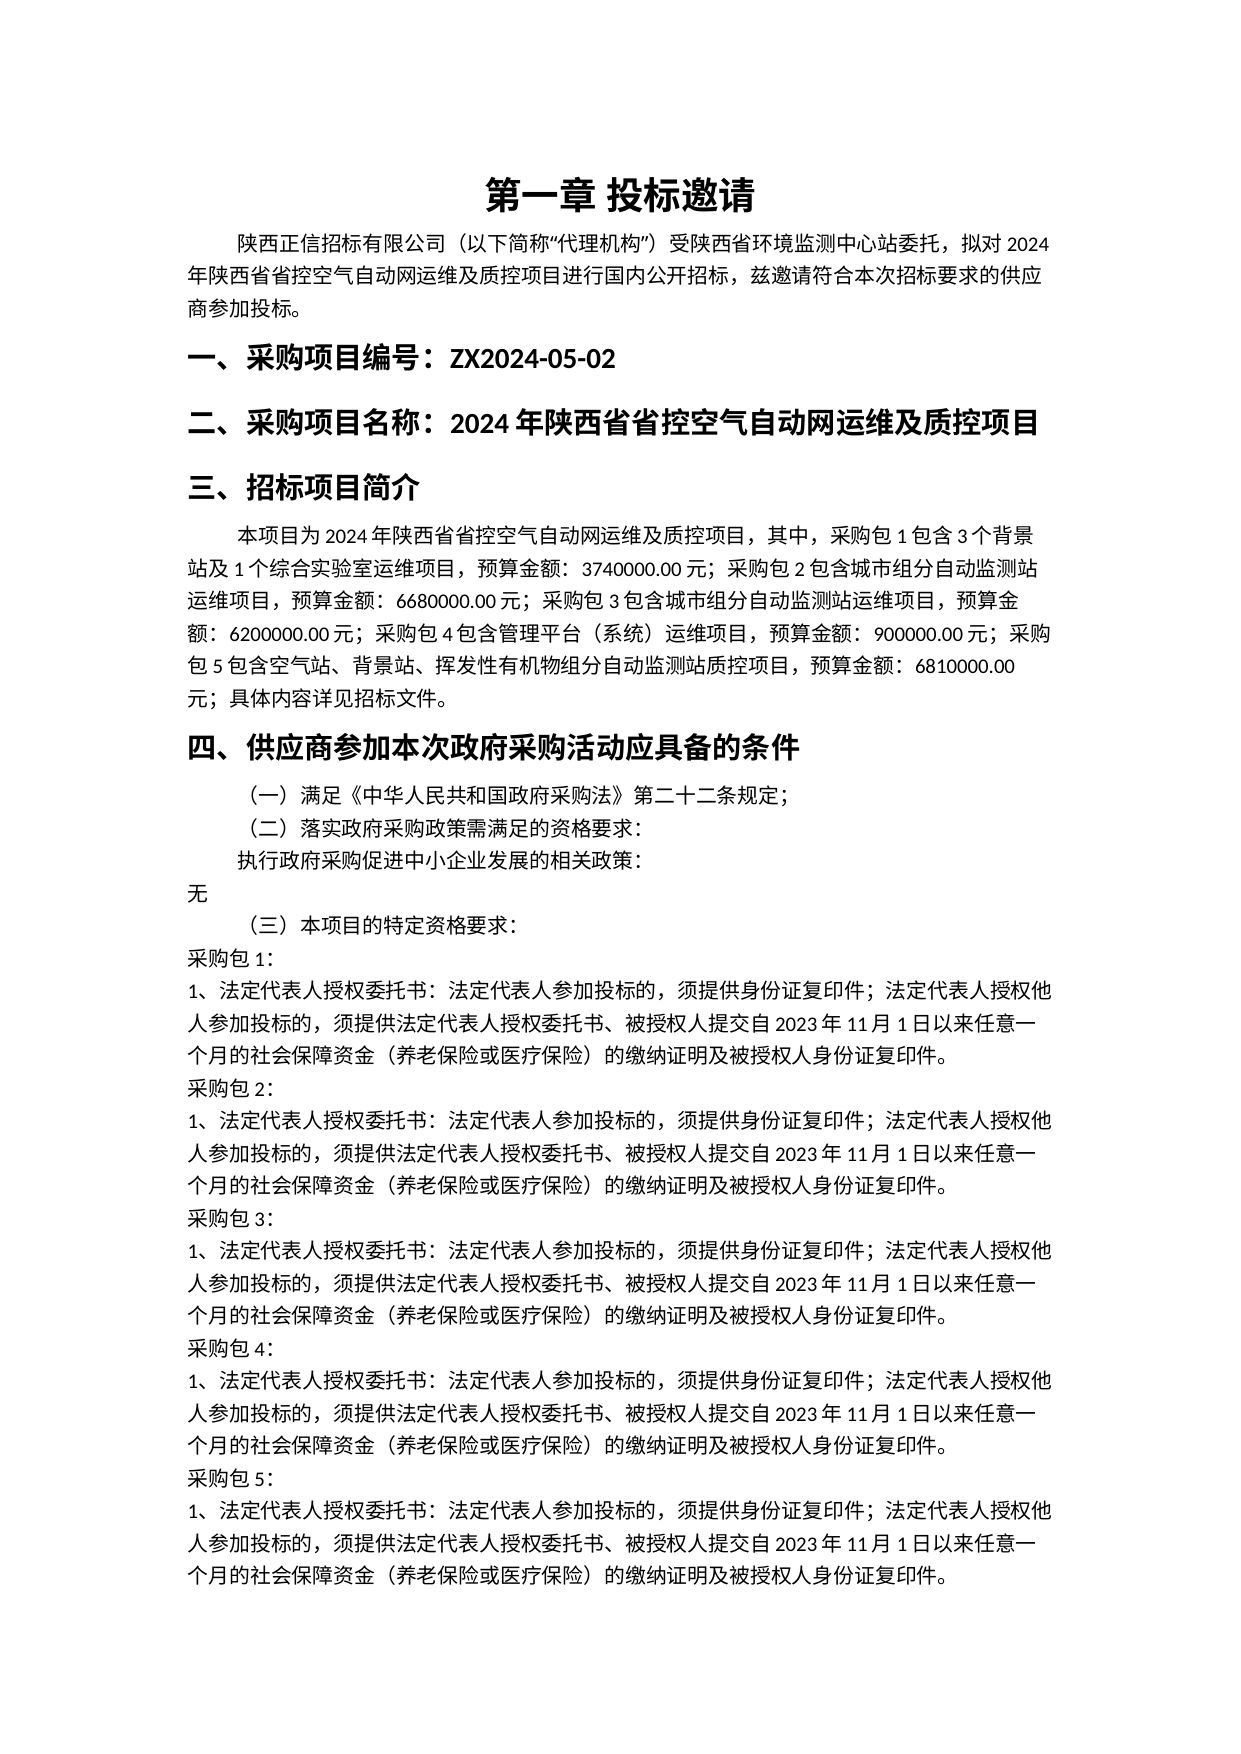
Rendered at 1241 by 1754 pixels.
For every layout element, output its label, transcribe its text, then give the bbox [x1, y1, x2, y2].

text 三、招标项目简介 [187, 454, 1053, 519]
text 本项目为2024年陕西省省控空气自动网运维及质控项目，其中，采购包1包含3个背景站及1个综合实验室运维项目，预算金额：3740000.00元；采购包2包含城市组分自动监测站运维项目，预算金额：6680000.00元；采购包3包含城市组分自动监测站运维项目，预算金额：6200000.00元；采购包4包含管理平台（系统）运维项目，预算金额：900000.00元；采购包5包含空气站、背景站、挥发性有机物组分自动监测站质控项目，预算金额：6810000.00元；具体内容详见招标文件。 [187, 519, 1053, 714]
text 采购包4： [187, 1332, 1053, 1364]
text 1、法定代表人授权委托书：法定代表人参加投标的，须提供身份证复印件；法定代表人授权他人参加投标的，须提供法定代表人授权委托书、被授权人提交自2023年11月1日以来任意一个月的社会保障资金（养老保险或医疗保险）的缴纳证明及被授权人身份证复印件。 [187, 1234, 1053, 1332]
text 四、供应商参加本次政府采购活动应具备的条件 [187, 714, 1053, 779]
text 采购包5： [187, 1462, 1053, 1494]
text 1、法定代表人授权委托书：法定代表人参加投标的，须提供身份证复印件；法定代表人授权他人参加投标的，须提供法定代表人授权委托书、被授权人提交自2023年11月1日以来任意一个月的社会保障资金（养老保险或医疗保险）的缴纳证明及被授权人身份证复印件。 [187, 1364, 1053, 1462]
text 第一章 投标邀请 [187, 162, 1053, 227]
text 无 [187, 877, 1053, 909]
text 采购包1： [187, 942, 1053, 974]
text 1、法定代表人授权委托书：法定代表人参加投标的，须提供身份证复印件；法定代表人授权他人参加投标的，须提供法定代表人授权委托书、被授权人提交自2023年11月1日以来任意一个月的社会保障资金（养老保险或医疗保险）的缴纳证明及被授权人身份证复印件。 [187, 1494, 1053, 1592]
text 执行政府采购促进中小企业发展的相关政策： [187, 844, 1053, 877]
text 1、法定代表人授权委托书：法定代表人参加投标的，须提供身份证复印件；法定代表人授权他人参加投标的，须提供法定代表人授权委托书、被授权人提交自2023年11月1日以来任意一个月的社会保障资金（养老保险或医疗保险）的缴纳证明及被授权人身份证复印件。 [187, 974, 1053, 1072]
text 陕西正信招标有限公司（以下简称“代理机构”）受陕西省环境监测中心站委托，拟对2024年陕西省省控空气自动网运维及质控项目进行国内公开招标，兹邀请符合本次招标要求的供应商参加投标。 [187, 227, 1053, 324]
text 采购包3： [187, 1202, 1053, 1234]
text 1、法定代表人授权委托书：法定代表人参加投标的，须提供身份证复印件；法定代表人授权他人参加投标的，须提供法定代表人授权委托书、被授权人提交自2023年11月1日以来任意一个月的社会保障资金（养老保险或医疗保险）的缴纳证明及被授权人身份证复印件。 [187, 1104, 1053, 1202]
text 采购包2： [187, 1072, 1053, 1104]
text （二）落实政府采购政策需满足的资格要求： [187, 812, 1053, 844]
text （一）满足《中华人民共和国政府采购法》第二十二条规定； [187, 779, 1053, 812]
text 二、采购项目名称：2024年陕西省省控空气自动网运维及质控项目 [187, 389, 1053, 454]
text 一、采购项目编号：ZX2024-05-02 [187, 324, 1053, 389]
text （三）本项目的特定资格要求： [187, 909, 1053, 942]
